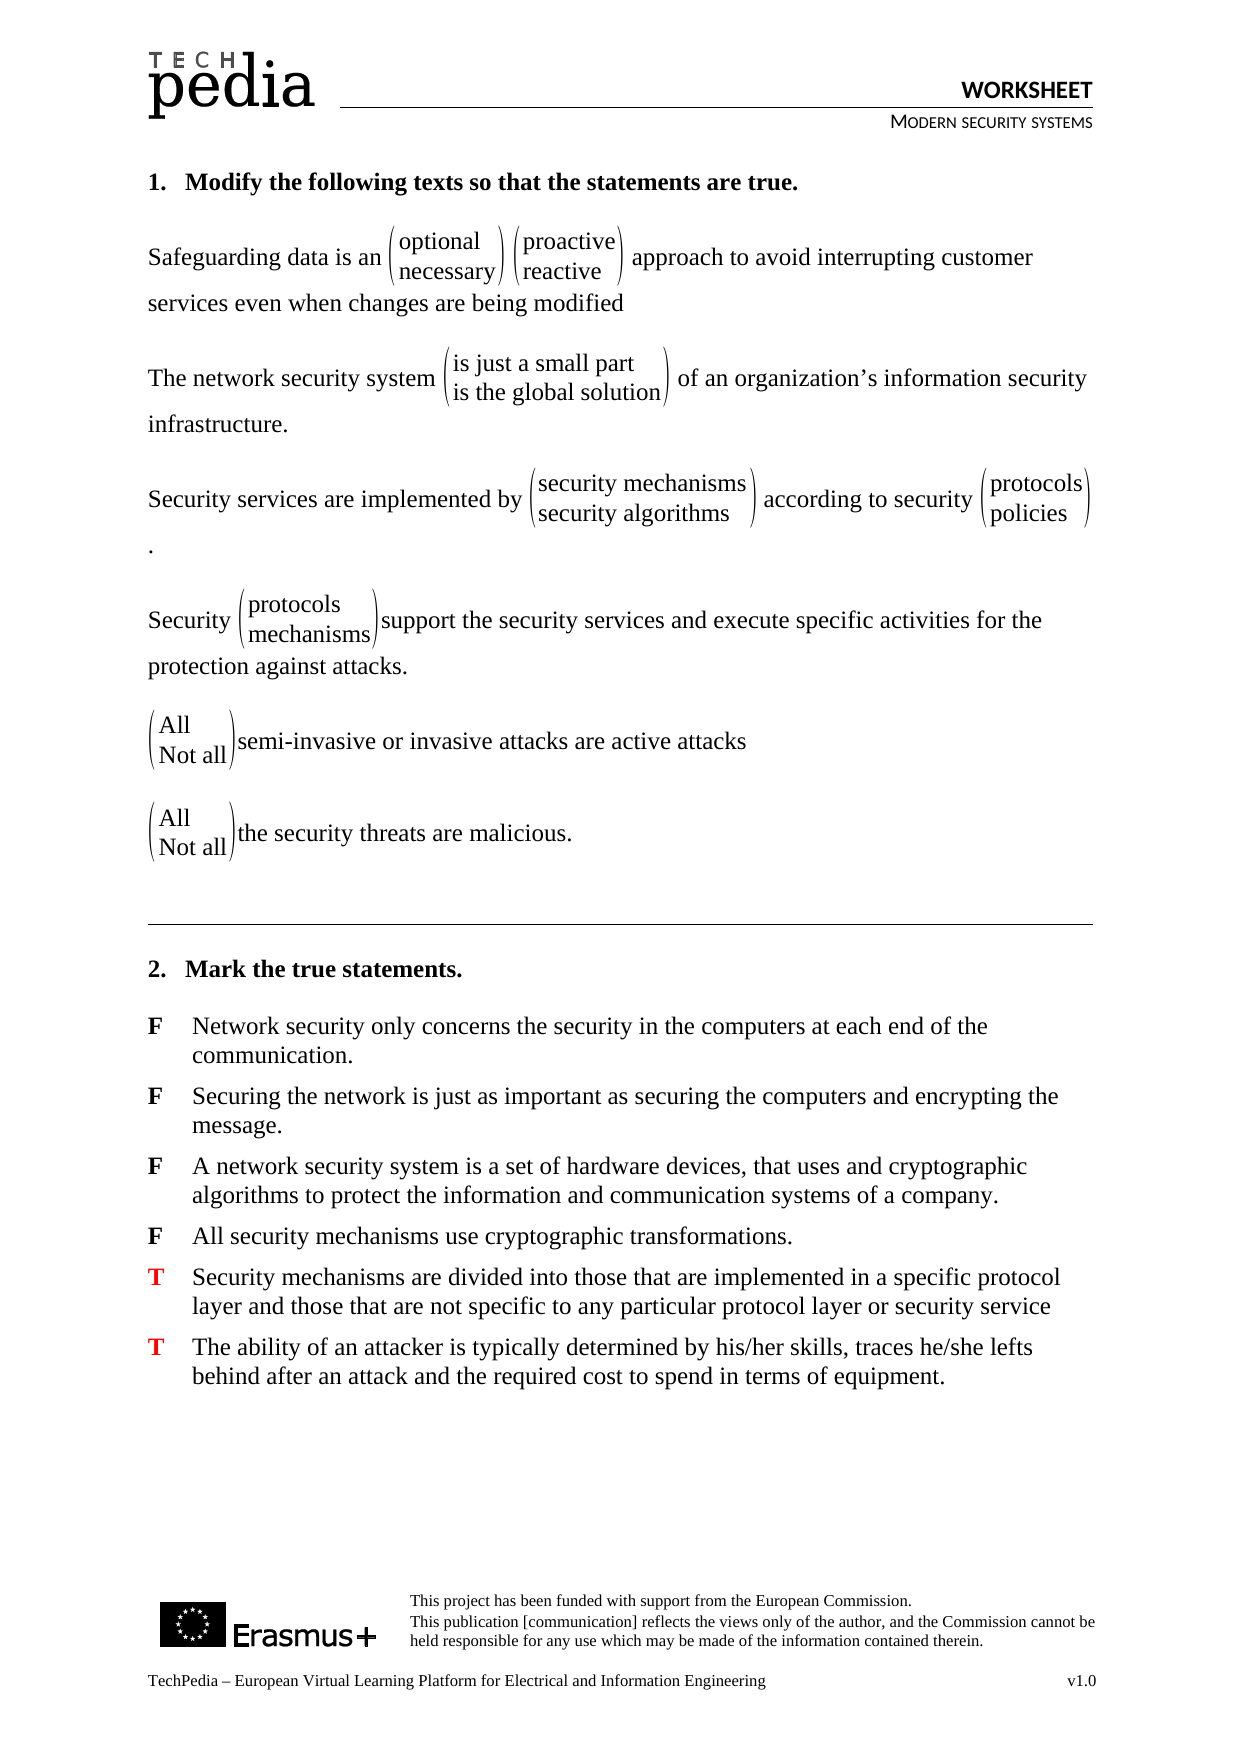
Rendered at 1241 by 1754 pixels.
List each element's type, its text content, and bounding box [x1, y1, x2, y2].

text Safeguarding data is an approach to avoid interrupting customer services even when changes are being modified [148, 225, 1093, 317]
text F All security mechanisms use cryptographic transformations. [148, 1221, 1093, 1250]
text Mark the true statements. [148, 954, 1093, 982]
text the security threats are malicious. [148, 801, 1093, 864]
text T Security mechanisms are divided into those that are implemented in a specific protocol layer and those that are not specific to any particular protocol layer or security service [148, 1262, 1093, 1320]
text The network security system of an organization’s information security infrastructure. [148, 346, 1093, 438]
text F A network security system is a set of hardware devices, that uses and cryptographic algorithms to protect the information and communication systems of a company. [148, 1151, 1093, 1209]
text F Securing the network is just as important as securing the computers and encrypting the message. [148, 1081, 1093, 1139]
text Modify the following texts so that the statements are true. [148, 167, 1093, 196]
text Security support the security services and execute specific activities for the protection against attacks. [148, 588, 1093, 680]
text Security services are implemented by according to security . [148, 467, 1093, 559]
text T The ability of an attacker is typically determined by his/her skills, traces he/she lefts behind after an attack and the required cost to spend in terms of equipment. [148, 1332, 1093, 1390]
text F Network security only concerns the security in the computers at each end of the communication. [148, 1011, 1093, 1069]
text semi-invasive or invasive attacks are active attacks [148, 709, 1093, 772]
